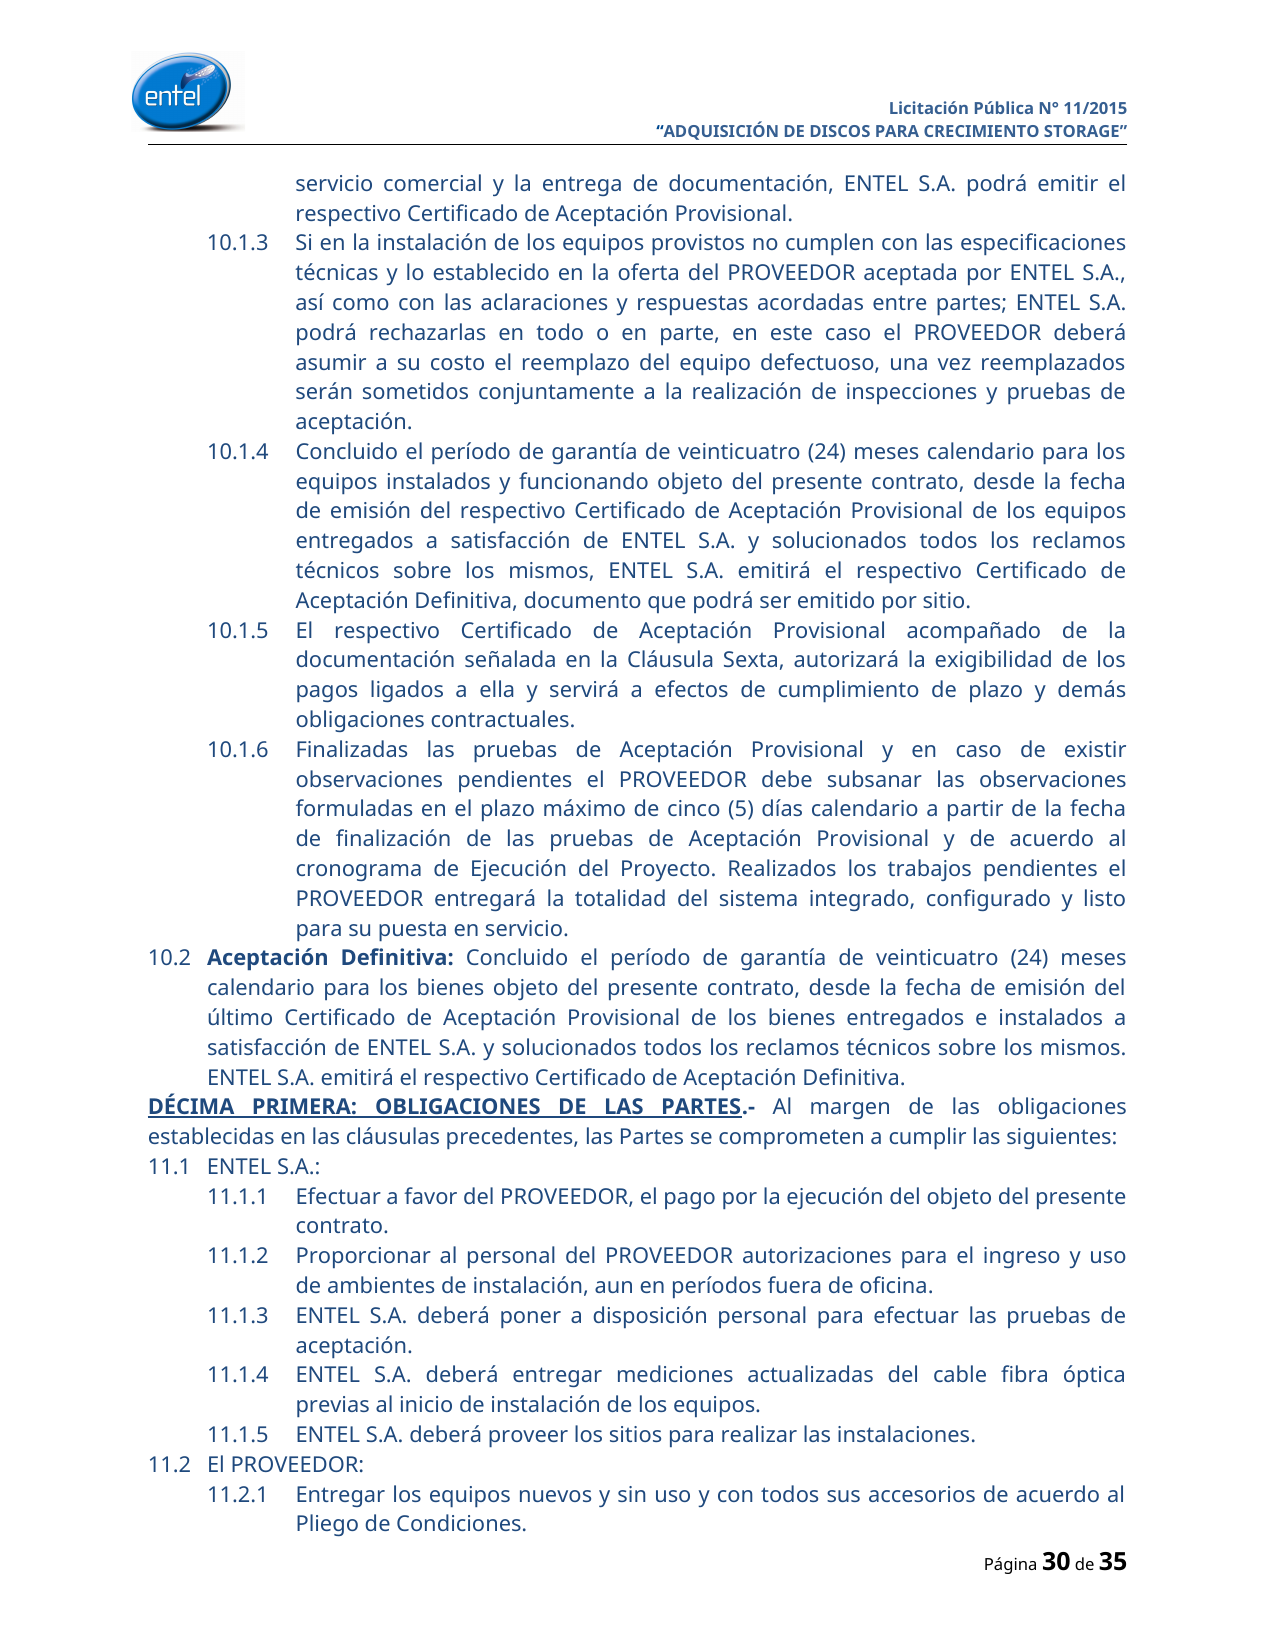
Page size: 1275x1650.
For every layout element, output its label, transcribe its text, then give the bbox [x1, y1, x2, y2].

text 10.2 Aceptación Definitiva: Concluido el período de garantía de veinticuatro (24) meses calendario para los bienes objeto del presente contrato, desde la fecha de emisión del último Certificado de Aceptación Provisional de los bienes entregados e instalados a satisfacción de ENTEL S.A. y solucionados todos los reclamos técnicos sobre los mismos. ENTEL S.A. emitirá el respectivo Certificado de Aceptación Definitiva. [148, 942, 1127, 1091]
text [207, 168, 1127, 227]
text 11.1.4 ENTEL S.A. deberá entregar mediciones actualizadas del cable fibra óptica previas al inicio de instalación de los equipos. [207, 1359, 1127, 1419]
text 11.1.2 Proporcionar al personal del PROVEEDOR autorizaciones para el ingreso y uso de ambientes de instalación, aun en períodos fuera de oficina. [207, 1240, 1127, 1300]
text 10.1.3 Si en la instalación de los equipos provistos no cumplen con las especificaciones técnicas y lo establecido en la oferta del PROVEEDOR aceptada por ENTEL S.A., así como con las aclaraciones y respuestas acordadas entre partes; ENTEL S.A. podrá rechazarlas en todo o en parte, en este caso el PROVEEDOR deberá asumir a su costo el reemplazo del equipo defectuoso, una vez reemplazados serán sometidos conjuntamente a la realización de inspecciones y pruebas de aceptación. [207, 227, 1127, 436]
picture [131, 51, 246, 132]
text 11.1 ENTEL S.A.: [148, 1151, 1127, 1181]
text 10.1.4 Concluido el período de garantía de veinticuatro (24) meses calendario para los equipos instalados y funcionando objeto del presente contrato, desde la fecha de emisión del respectivo Certificado de Aceptación Provisional de los equipos entregados a satisfacción de ENTEL S.A. y solucionados todos los reclamos técnicos sobre los mismos, ENTEL S.A. emitirá el respectivo Certificado de Aceptación Definitiva, documento que podrá ser emitido por sitio. [207, 436, 1127, 615]
text 11.1.1 Efectuar a favor del PROVEEDOR, el pago por la ejecución del objeto del presente contrato. [207, 1181, 1127, 1240]
text 11.2 El PROVEEDOR: [148, 1449, 1127, 1479]
text 11.2.1 Entregar los equipos nuevos y sin uso y con todos sus accesorios de acuerdo al Pliego de Condiciones. [207, 1479, 1127, 1538]
text DÉCIMA PRIMERA: OBLIGACIONES DE LAS PARTES.- Al margen de las obligaciones establecidas en las cláusulas precedentes, las Partes se comprometen a cumplir las siguientes: [148, 1091, 1127, 1151]
text 10.1.5 El respectivo Certificado de Aceptación Provisional acompañado de la documentación señalada en la Cláusula Sexta, autorizará la exigibilidad de los pagos ligados a ella y servirá a efectos de cumplimiento de plazo y demás obligaciones contractuales. [207, 615, 1127, 734]
text 11.1.3 ENTEL S.A. deberá poner a disposición personal para efectuar las pruebas de aceptación. [207, 1300, 1127, 1359]
text 11.1.5 ENTEL S.A. deberá proveer los sitios para realizar las instalaciones. [207, 1419, 1127, 1449]
text 10.1.6 Finalizadas las pruebas de Aceptación Provisional y en caso de existir observaciones pendientes el PROVEEDOR debe subsanar las observaciones formuladas en el plazo máximo de cinco (5) días calendario a partir de la fecha de finalización de las pruebas de Aceptación Provisional y de acuerdo al cronograma de Ejecución del Proyecto. Realizados los trabajos pendientes el PROVEEDOR entregará la totalidad del sistema integrado, configurado y listo para su puesta en servicio. [207, 734, 1127, 942]
